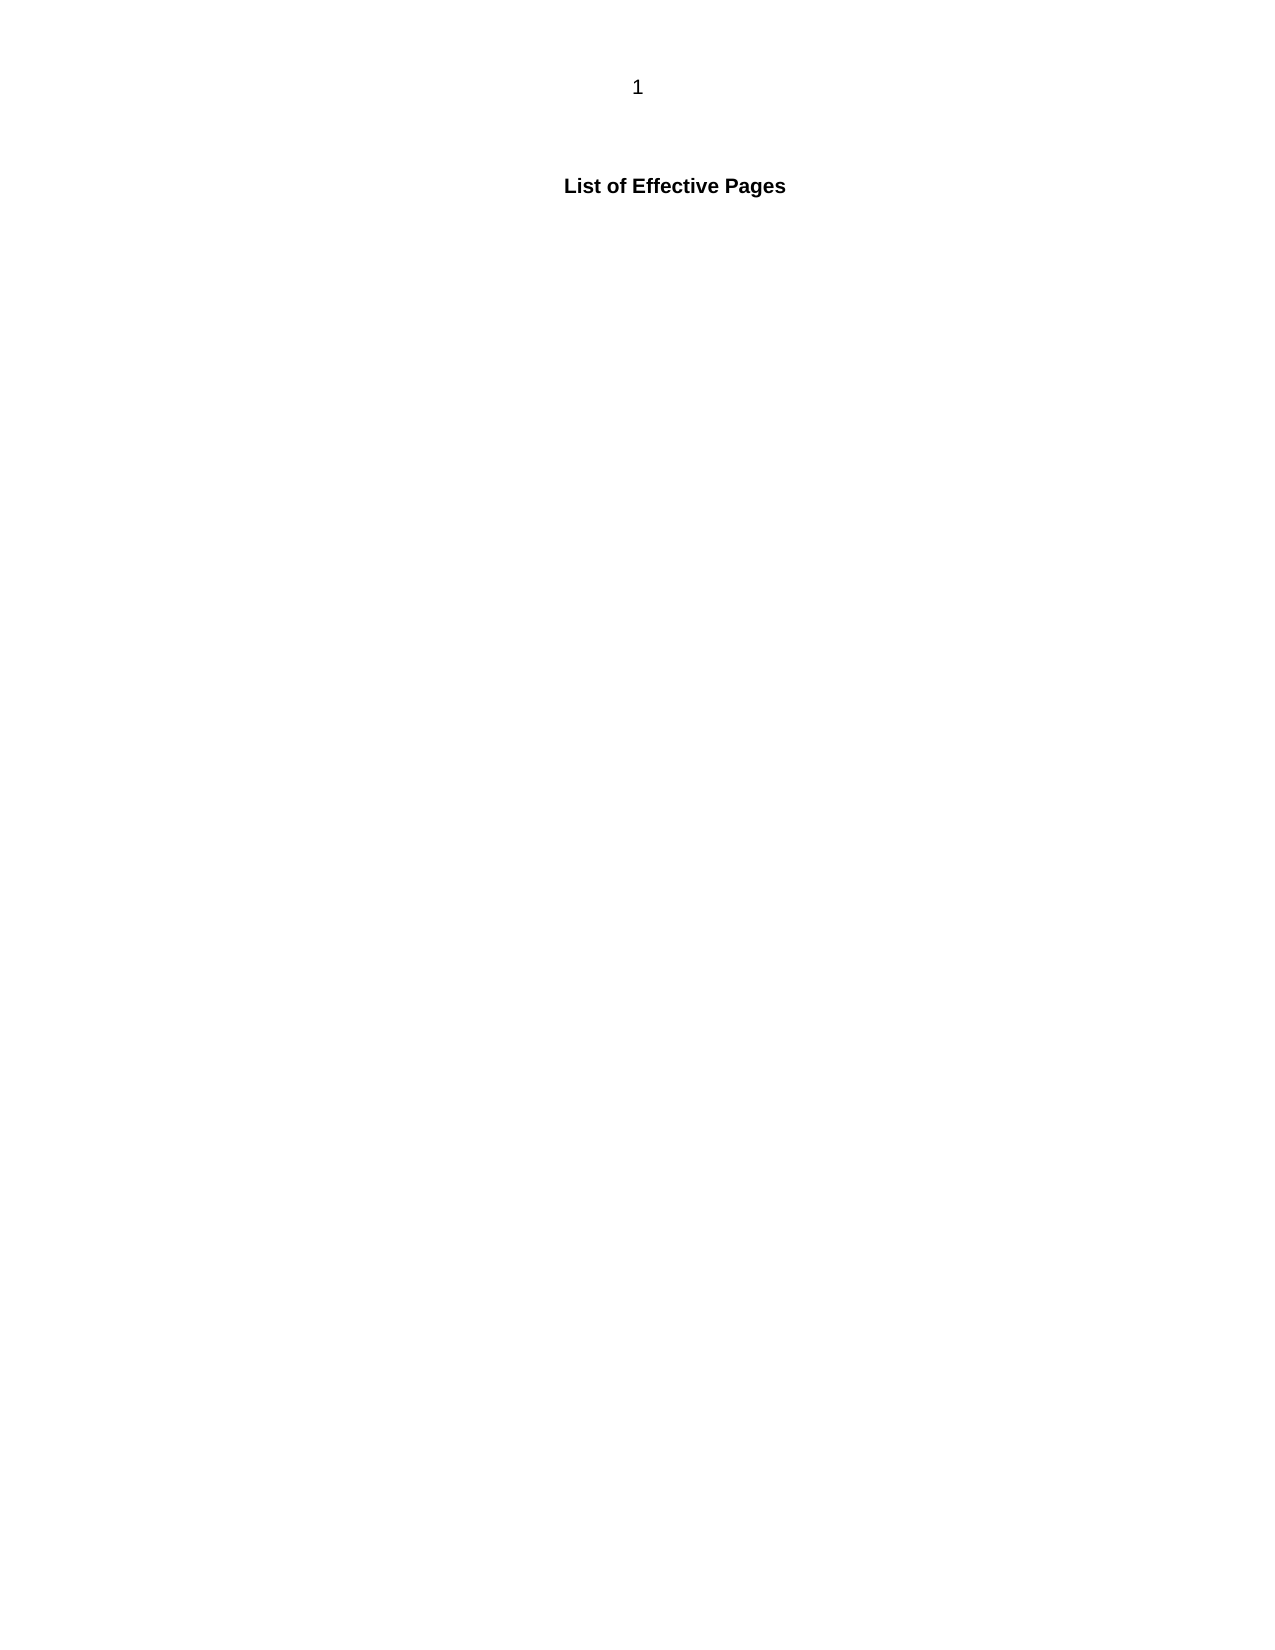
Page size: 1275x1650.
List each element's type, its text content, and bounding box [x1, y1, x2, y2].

table_header List of Effective Pages [148, 150, 1202, 198]
